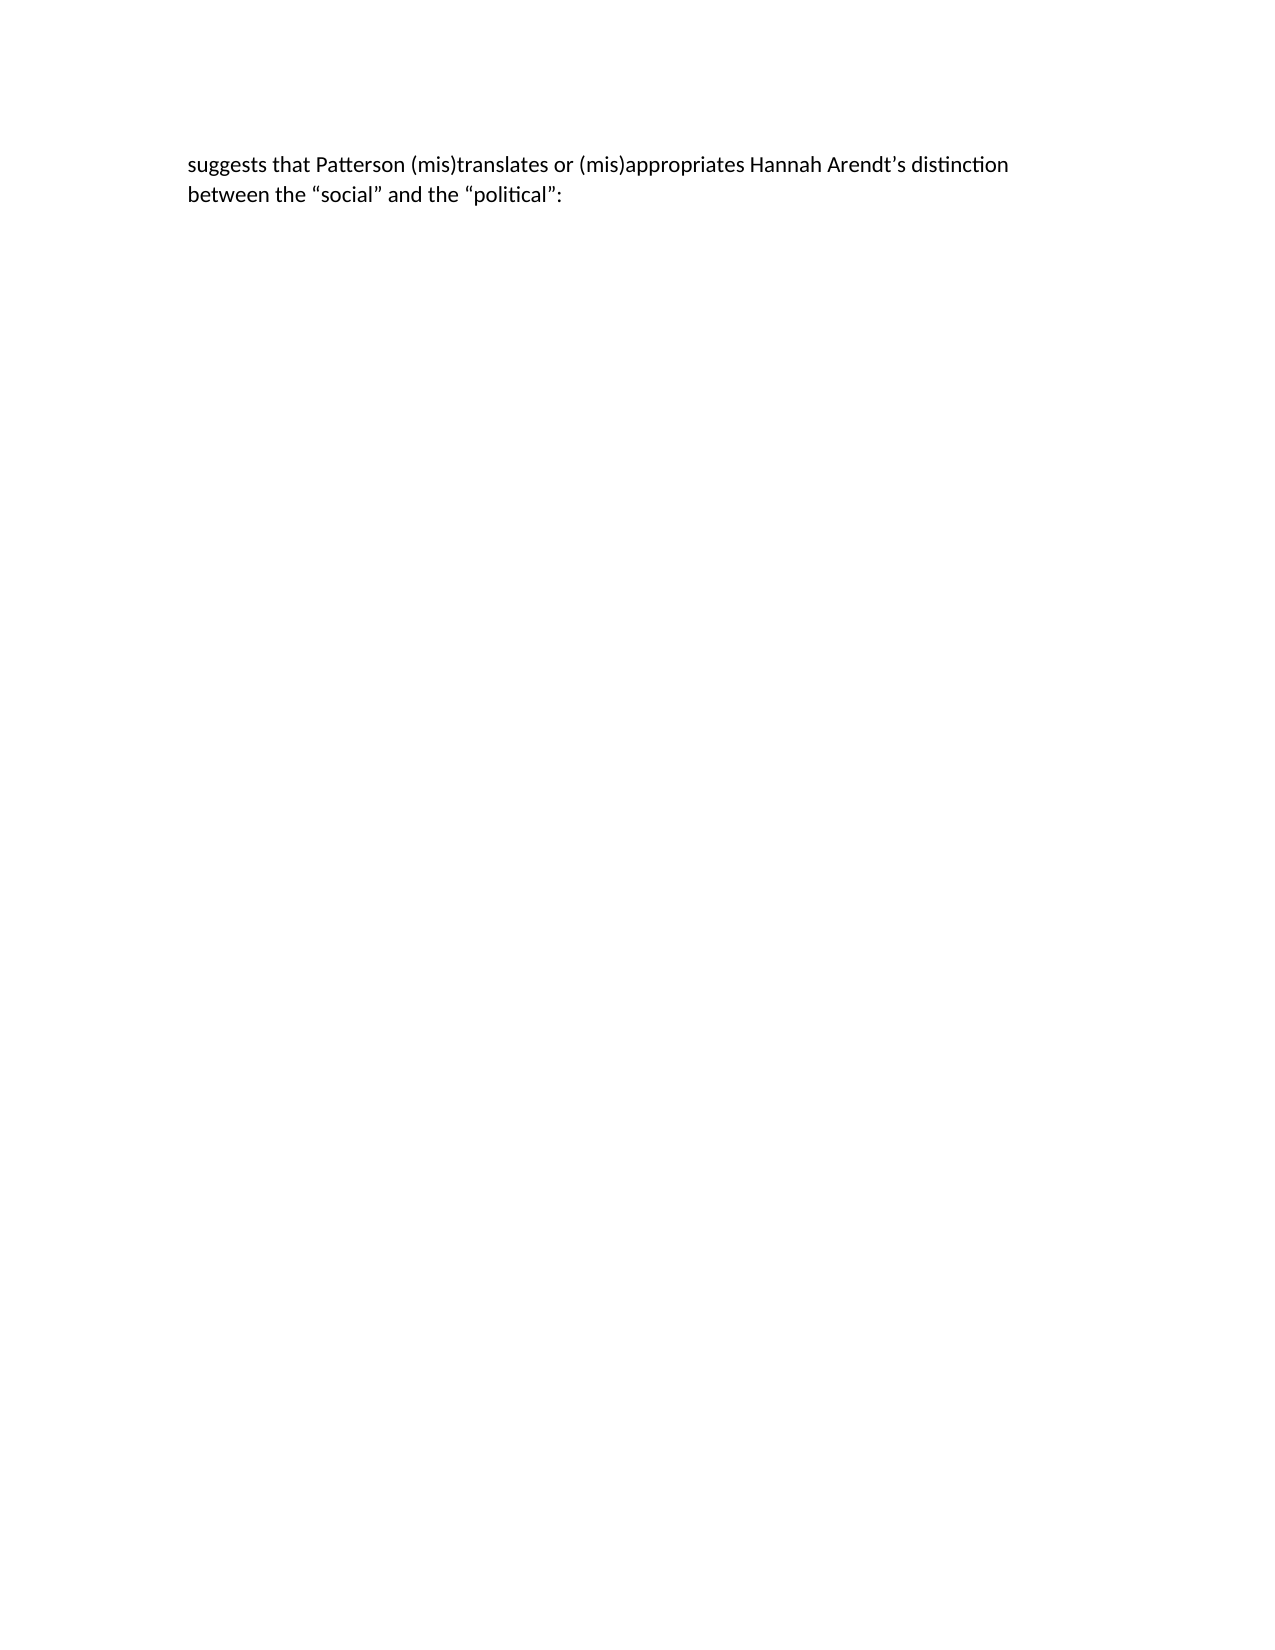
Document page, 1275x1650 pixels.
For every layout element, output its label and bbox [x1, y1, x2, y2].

text [187, 150, 1087, 208]
